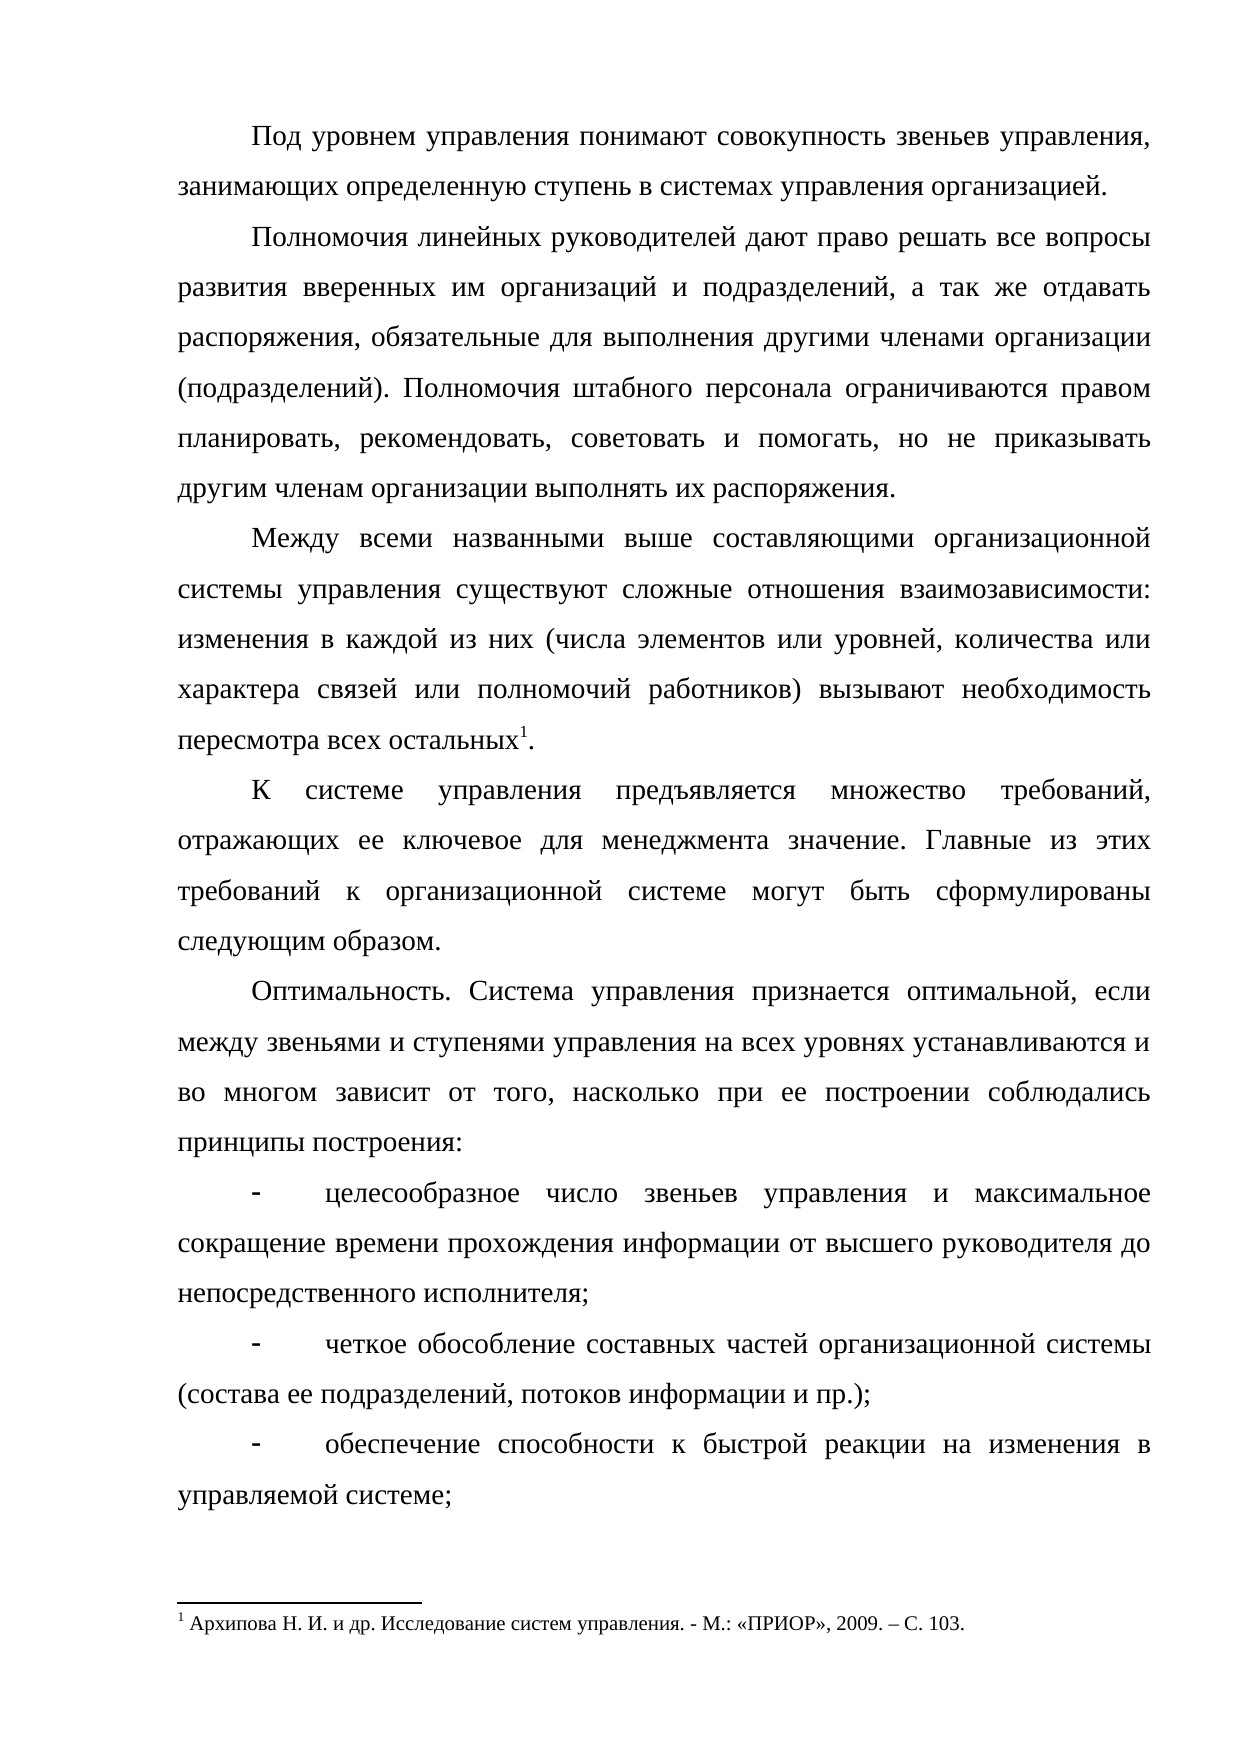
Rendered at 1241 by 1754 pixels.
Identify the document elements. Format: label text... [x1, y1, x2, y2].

text Под уровнем управления понимают совокупность звеньев управления, занимающих определенную ступень в системах управления организацией. [177, 118, 1152, 202]
text Оптимальность. Система управления признается оптимальной, если между звеньями и ступенями управления на всех уровнях устанавливаются и во многом зависит от того, насколько при ее построении соблюдались принципы построения: [177, 973, 1152, 1158]
list четкое обособление составных частей организационной системы (состава ее подразделений, потоков информации и пр.); [177, 1326, 1152, 1410]
list обеспечение способности к быстрой реакции на изменения в управляемой системе; [177, 1426, 1152, 1510]
text К системе управления предъявляется множество требований, отражающих ее ключевое для менеджмента значение. Главные из этих требований к организационной системе могут быть сформулированы следующим образом. [177, 772, 1152, 957]
text Между всеми названными выше составляющими организационной системы управления существуют сложные отношения взаимозависимости: изменения в каждой из них (числа элементов или уровней, количества или характера связей или полномочий работников) вызывают необходимость пересмотра всех остальных. [177, 521, 1152, 755]
list целесообразное число звеньев управления и максимальное сокращение времени прохождения информации от высшего руководителя до непосредственного исполнителя; [177, 1175, 1152, 1309]
text Полномочия линейных руководителей дают право решать все вопросы развития вверенных им организаций и подразделений, а так же отдавать распоряжения, обязательные для выполнения другими членами организации (подразделений). Полномочия штабного персонала ограничиваются правом планировать, рекомендовать, советовать и помогать, но не приказывать другим членам организации выполнять их распоряжения. [177, 219, 1152, 504]
